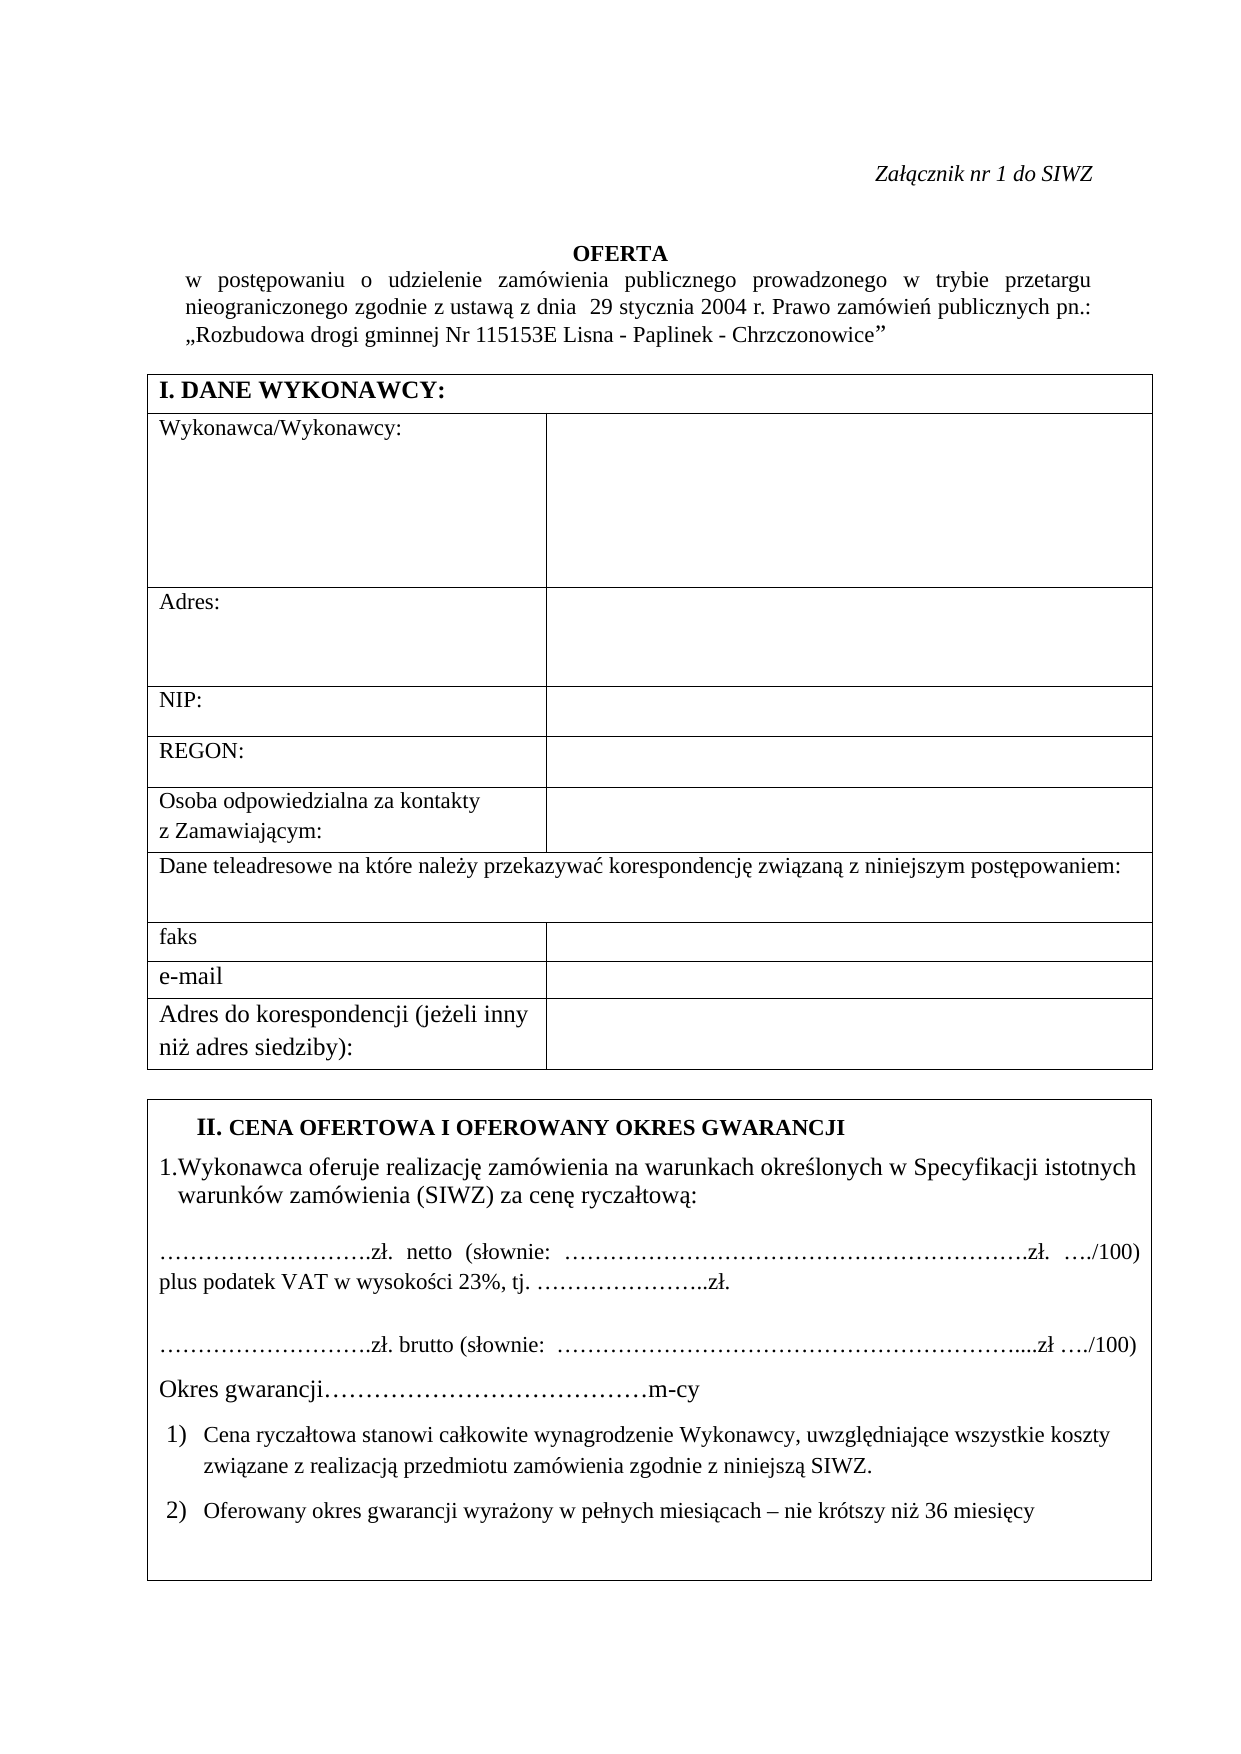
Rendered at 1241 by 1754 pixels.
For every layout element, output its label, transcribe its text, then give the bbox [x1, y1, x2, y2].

table_cell Adres: [148, 588, 546, 686]
table_cell REGON: [148, 737, 546, 786]
table_cell [547, 588, 1152, 686]
table_header I. DANE WYKONAWCY: [148, 375, 1152, 413]
text Załącznik nr 1 do SIWZ [148, 160, 1093, 186]
table_cell Wykonawca/Wykonawcy: [148, 414, 546, 587]
table_cell Dane teleadresowe na które należy przekazywać korespondencję związaną z niniejszym postępowaniem: [148, 853, 1152, 922]
table_cell [547, 687, 1152, 736]
table_cell e-mail [148, 962, 546, 998]
table_header II. CENA OFERTOWA I OFEROWANY OKRES GWARANCJI 1.Wykonawca oferuje realizację zamówienia na warunkach określonych w Specyfikacji istotnych warunków zamówienia (SIWZ) za cenę ryczałtową: ……………………….zł. netto (słownie: …………………………………………………….zł. …./100) plus podatek VAT w wysokości 23%, tj. …………………..zł. ……………………….zł. brutto (słownie: ……………………………………………………....zł …./100) Okres gwarancji…………………………………m-cy Cena ryczałtowa stanowi całkowite wynagrodzenie Wykonawcy, uwzględniające wszystkie koszty związane z realizacją przedmiotu zamówienia zgodnie z niniejszą SIWZ. Oferowany okres gwarancji wyrażony w pełnych miesiącach – nie krótszy niż 36 miesięcy [148, 1100, 1151, 1579]
table_cell NIP: [148, 687, 546, 736]
table_cell [547, 999, 1152, 1069]
table_cell [547, 962, 1152, 998]
table_cell [547, 788, 1152, 852]
table_cell faks [148, 923, 546, 961]
text OFERTA [148, 240, 1093, 267]
table_cell Adres do korespondencji (jeżeli inny niż adres siedziby): [148, 999, 546, 1069]
table_cell [547, 414, 1152, 587]
table_cell [547, 923, 1152, 961]
table_cell Osoba odpowiedzialna za kontakty z Zamawiającym: [148, 788, 546, 852]
table_cell [547, 737, 1152, 786]
text w postępowaniu o udzielenie zamówienia publicznego prowadzonego w trybie przetargu nieograniczonego zgodnie z ustawą z dnia 29 stycznia 2004 r. Prawo zamówień publicznych pn.: „Rozbudowa drogi gminnej Nr 115153E Lisna - Paplinek - Chrzczonowice” [185, 267, 1093, 348]
